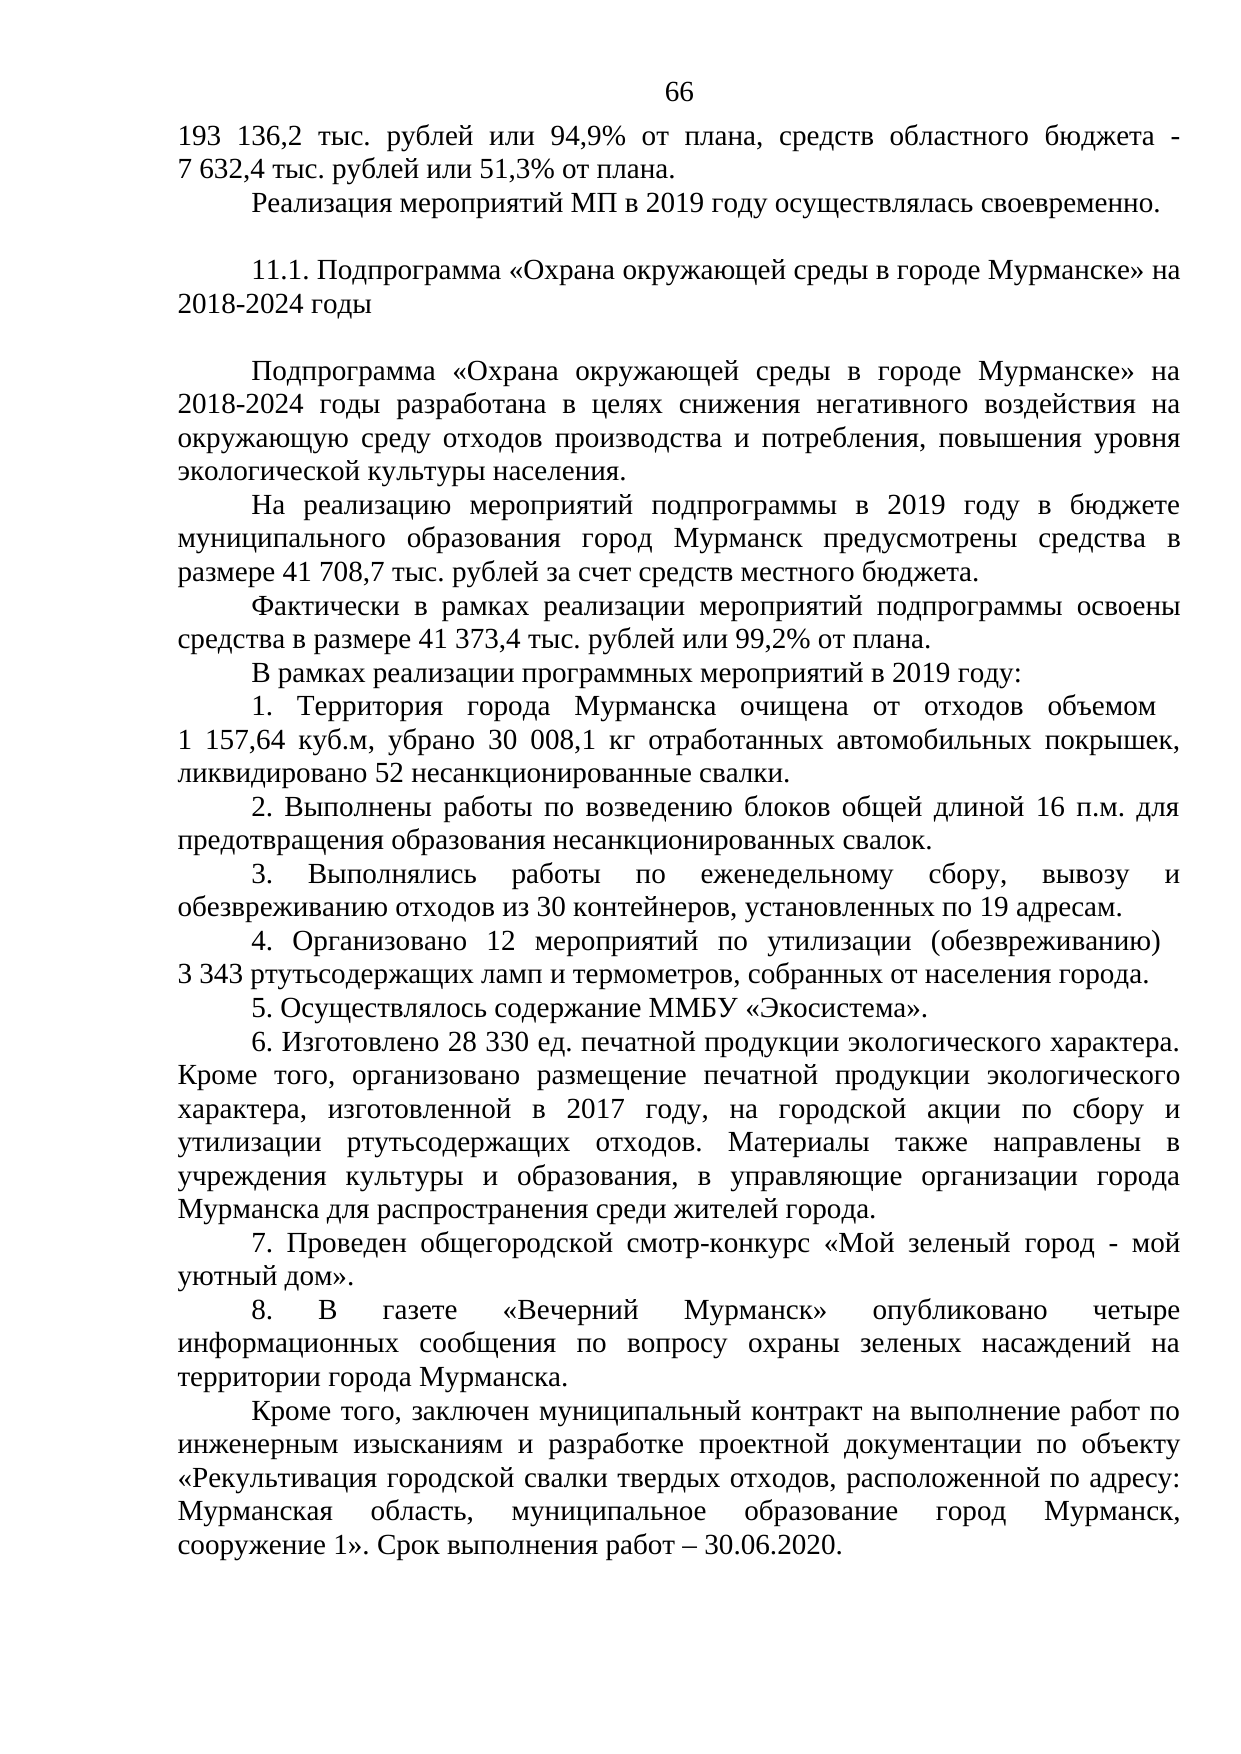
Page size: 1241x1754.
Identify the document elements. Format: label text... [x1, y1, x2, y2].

text 3. Выполнялись работы по еженедельному сбору, вывозу и обезвреживанию отходов из 30 контейнеров, установленных по 19 адресам. [177, 856, 1181, 923]
text 4. Организовано 12 мероприятий по утилизации (обезвреживанию) 3 343 ртутьсодержащих ламп и термометров, собранных от населения города. [177, 923, 1181, 990]
text Реализация мероприятий МП в 2019 году осуществлялась своевременно. [177, 185, 1181, 219]
text Подпрограмма «Охрана окружающей среды в городе Мурманске» на 2018-2024 годы разработана в целях снижения негативного воздействия на окружающую среду отходов производства и потребления, повышения уровня экологической культуры населения. [177, 353, 1181, 487]
text 8. В газете «Вечерний Мурманск» опубликовано четыре информационных сообщения по вопросу охраны зеленых насаждений на территории города Мурманска. [177, 1292, 1181, 1393]
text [177, 118, 1181, 185]
text Фактически в рамках реализации мероприятий подпрограммы освоены средства в размере 41 373,4 тыс. рублей или 99,2% от плана. [177, 588, 1181, 655]
text 11.1. Подпрограмма «Охрана окружающей среды в городе Мурманске» на 2018-2024 годы [177, 252, 1181, 319]
text 5. Осуществлялось содержание ММБУ «Экосистема». [177, 990, 1181, 1024]
text В рамках реализации программных мероприятий в 2019 году: [177, 655, 1181, 688]
text 1. Территория города Мурманска очищена от отходов объемом 1 157,64 куб.м, убрано 30 008,1 кг отработанных автомобильных покрышек, ликвидировано 52 несанкционированные свалки. [177, 688, 1181, 789]
text На реализацию мероприятий подпрограммы в 2019 году в бюджете муниципального образования город Мурманск предусмотрены средства в размере 41 708,7 тыс. рублей за счет средств местного бюджета. [177, 487, 1181, 588]
text 6. Изготовлено 28 330 ед. печатной продукции экологического характера. Кроме того, организовано размещение печатной продукции экологического характера, изготовленной в 2017 году, на городской акции по сбору и утилизации ртутьсодержащих отходов. Материалы также направлены в учреждения культуры и образования, в управляющие организации города Мурманска для распространения среди жителей города. [177, 1024, 1181, 1225]
text 2. Выполнены работы по возведению блоков общей длиной 16 п.м. для предотвращения образования несанкционированных свалок. [177, 789, 1181, 856]
text 7. Проведен общегородской смотр-конкурс «Мой зеленый город - мой уютный дом». [177, 1225, 1181, 1292]
text Кроме того, заключен муниципальный контракт на выполнение работ по инженерным изысканиям и разработке проектной документации по объекту «Рекультивация городской свалки твердых отходов, расположенной по адресу: Мурманская область, муниципальное образование город Мурманск, сооружение 1». Срок выполнения работ – 30.06.2020. [177, 1393, 1181, 1560]
